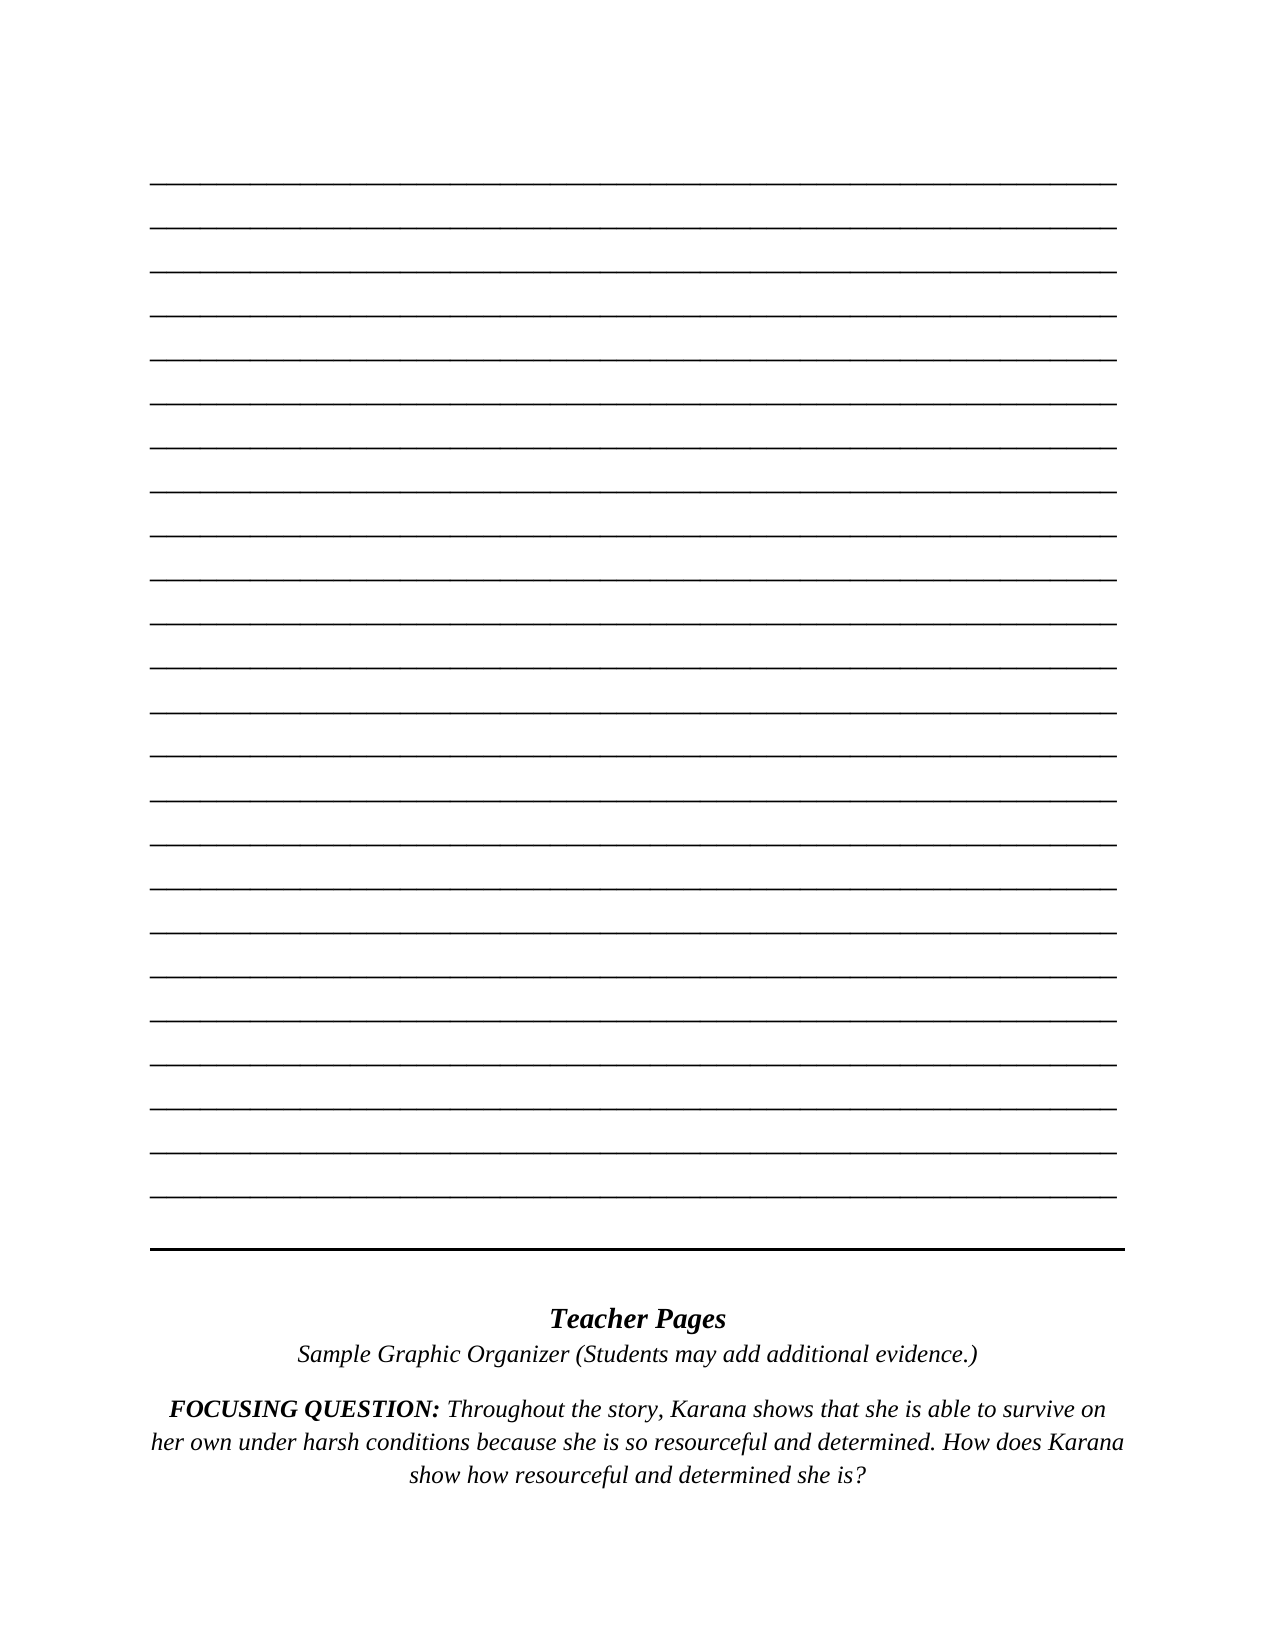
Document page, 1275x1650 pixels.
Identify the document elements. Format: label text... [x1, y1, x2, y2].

text ________________________________________________________________________________________________________________________________________________________________________________________________________________________________________ [150, 1031, 1125, 1202]
text ________________________________________________________________________________________________________________________________________________________________________________________________________________________________________ [150, 326, 1125, 497]
text FOCUSING QUESTION: Throughout the story, Karana shows that she is able to survive on her own under harsh conditions because she is so resourceful and determined. How does Karana show how resourceful and determined she is? [150, 1394, 1125, 1489]
text ________________________________________________________________________________________________________________________________________________________________________________________________________________________________________ [150, 855, 1125, 1026]
text Teacher Pages [150, 1301, 1125, 1334]
text ________________________________________________________________________________________________________________________________________________________________________________________________________________________________________ [150, 502, 1125, 673]
text Sample Graphic Organizer (Students may add additional evidence.) [150, 1339, 1125, 1368]
text ________________________________________________________________________________________________________________________________________________________________________________________________________________________________________ [150, 150, 1125, 321]
text ________________________________________________________________________________________________________________________________________________________________________________________________________________________________________ [150, 679, 1125, 849]
